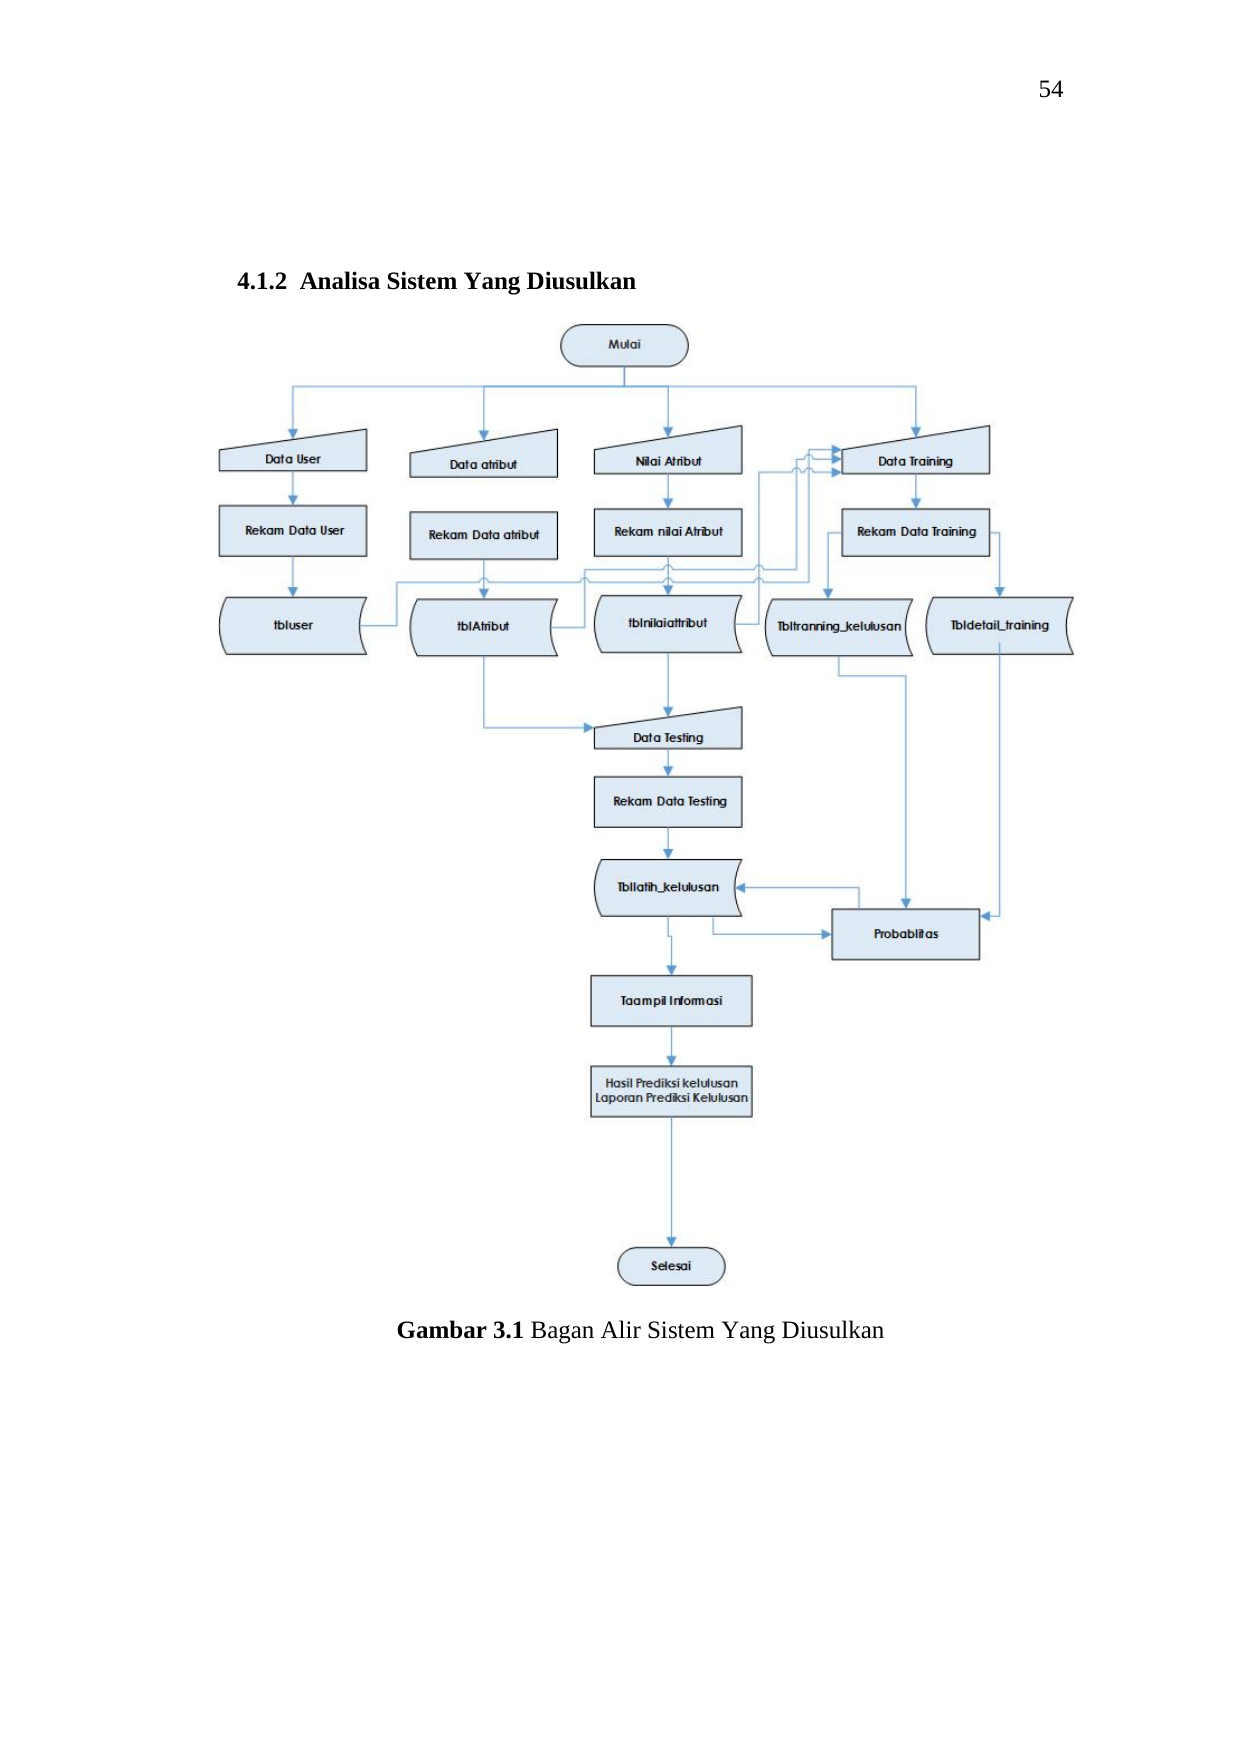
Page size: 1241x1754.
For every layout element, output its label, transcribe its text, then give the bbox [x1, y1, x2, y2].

subtitle 4.1.2 Analisa Sistem Yang Diusulkan [237, 266, 1063, 294]
picture [218, 323, 1075, 1287]
list Gambar 3.1 Bagan Alir Sistem Yang Diusulkan [396, 1315, 1063, 1344]
